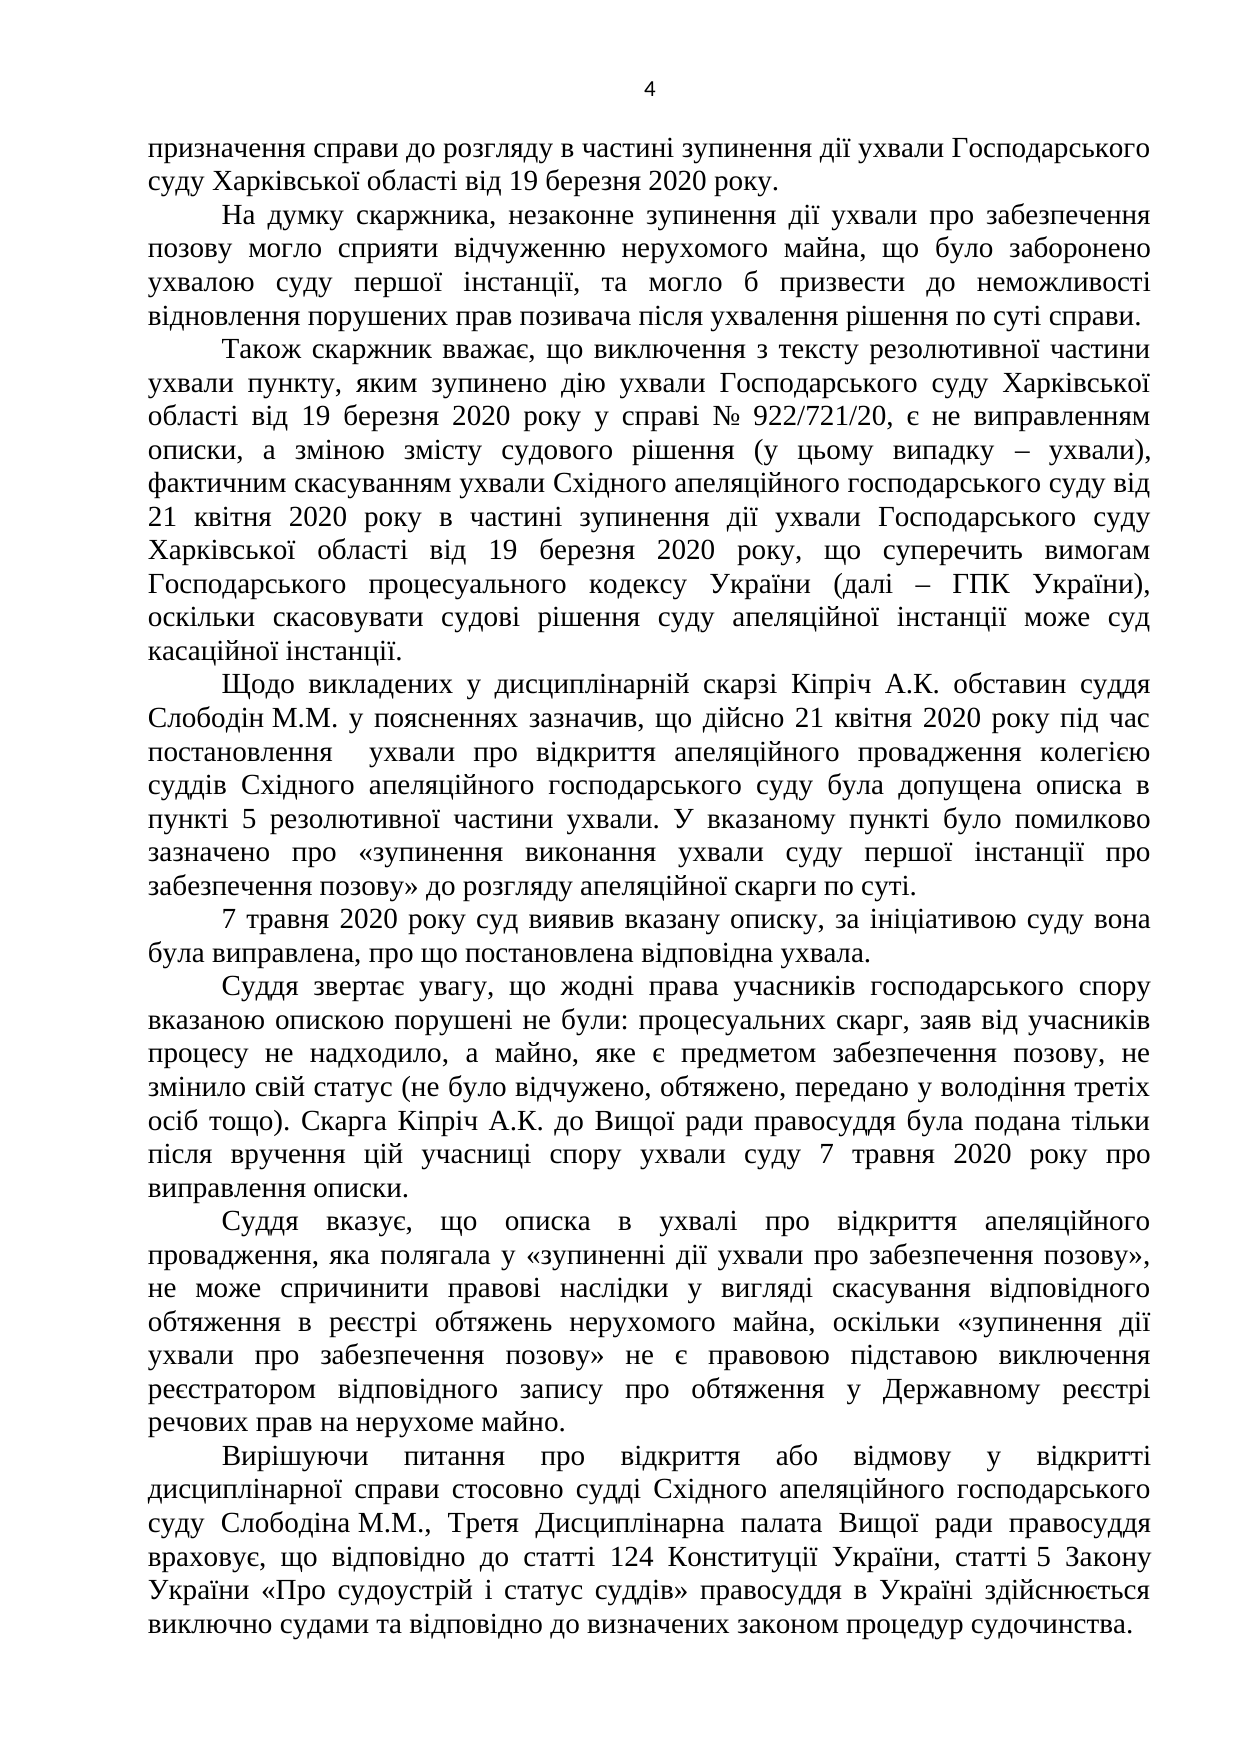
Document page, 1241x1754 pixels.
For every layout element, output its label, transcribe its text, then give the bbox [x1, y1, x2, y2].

text На думку скаржника, незаконне зупинення дії ухвали про забезпечення позову могло сприяти відчуженню нерухомого майна, що було заборонено ухвалою суду першої інстанції, та могло б призвести до неможливості відновлення порушених прав позивача після ухвалення рішення по суті справи. [148, 197, 1152, 331]
text Також скаржник вважає, що виключення з тексту резолютивної частини ухвали пункту, яким зупинено дію ухвали Господарського суду Харківської області від 19 березня 2020 року у справі № 922/721/20, є не виправленням описки, а зміною змісту судового рішення (у цьому випадку – ухвали), фактичним скасуванням ухвали Східного апеляційного господарського суду від 21 квітня 2020 року в частині зупинення дії ухвали Господарського суду Харківської області від 19 березня 2020 року, що суперечить вимогам Господарського процесуального кодексу України (далі – ГПК України), оскільки скасовувати судові рішення суду апеляційної інстанції може суд касаційної інстанції. [148, 331, 1152, 667]
text 7 травня 2020 року суд виявив вказану описку, за ініціативою суду вона була виправлена, про що постановлена відповідна ухвала. [148, 901, 1152, 968]
text Вирішуючи питання про відкриття або відмову у відкритті дисциплінарної справи стосовно судді Східного апеляційного господарського суду Слободіна М.М., Третя Дисциплінарна палата Вищої ради правосуддя враховує, що відповідно до статті 124 Конституції України, статті 5 Закону України «Про судоустрій і статус суддів» правосуддя в Україні здійснюється виключно судами та відповідно до визначених законом процедур судочинства. [148, 1438, 1152, 1639]
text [148, 130, 1152, 197]
text Щодо викладених у дисциплінарній скарзі Кіпріч А.К. обставин суддя Слободін М.М. у поясненнях зазначив, що дійсно 21 квітня 2020 року під час постановлення ухвали про відкриття апеляційного провадження колегією суддів Східного апеляційного господарського суду була допущена описка в пункті 5 резолютивної частини ухвали. У вказаному пункті було помилково зазначено про «зупинення виконання ухвали суду першої інстанції про забезпечення позову» до розгляду апеляційної скарги по суті. [148, 667, 1152, 901]
text Суддя вказує, що описка в ухвалі про відкриття апеляційного провадження, яка полягала у «зупиненні дії ухвали про забезпечення позову», не може спричинити правові наслідки у вигляді скасування відповідного обтяження в реєстрі обтяжень нерухомого майна, оскільки «зупинення дії ухвали про забезпечення позову» не є правовою підставою виключення реєстратором відповідного запису про обтяження у Державному реєстрі речових прав на нерухоме майно. [148, 1203, 1152, 1438]
text Суддя звертає увагу, що жодні права учасників господарського спору вказаною опискою порушені не були: процесуальних скарг, заяв від учасників процесу не надходило, а майно, яке є предметом забезпечення позову, не змінило свій статус (не було відчужено, обтяжено, передано у володіння третіх осіб тощо). Скарга Кіпріч А.К. до Вищої ради правосуддя була подана тільки після вручення цій учасниці спору ухвали суду 7 травня 2020 року про виправлення описки. [148, 968, 1152, 1203]
